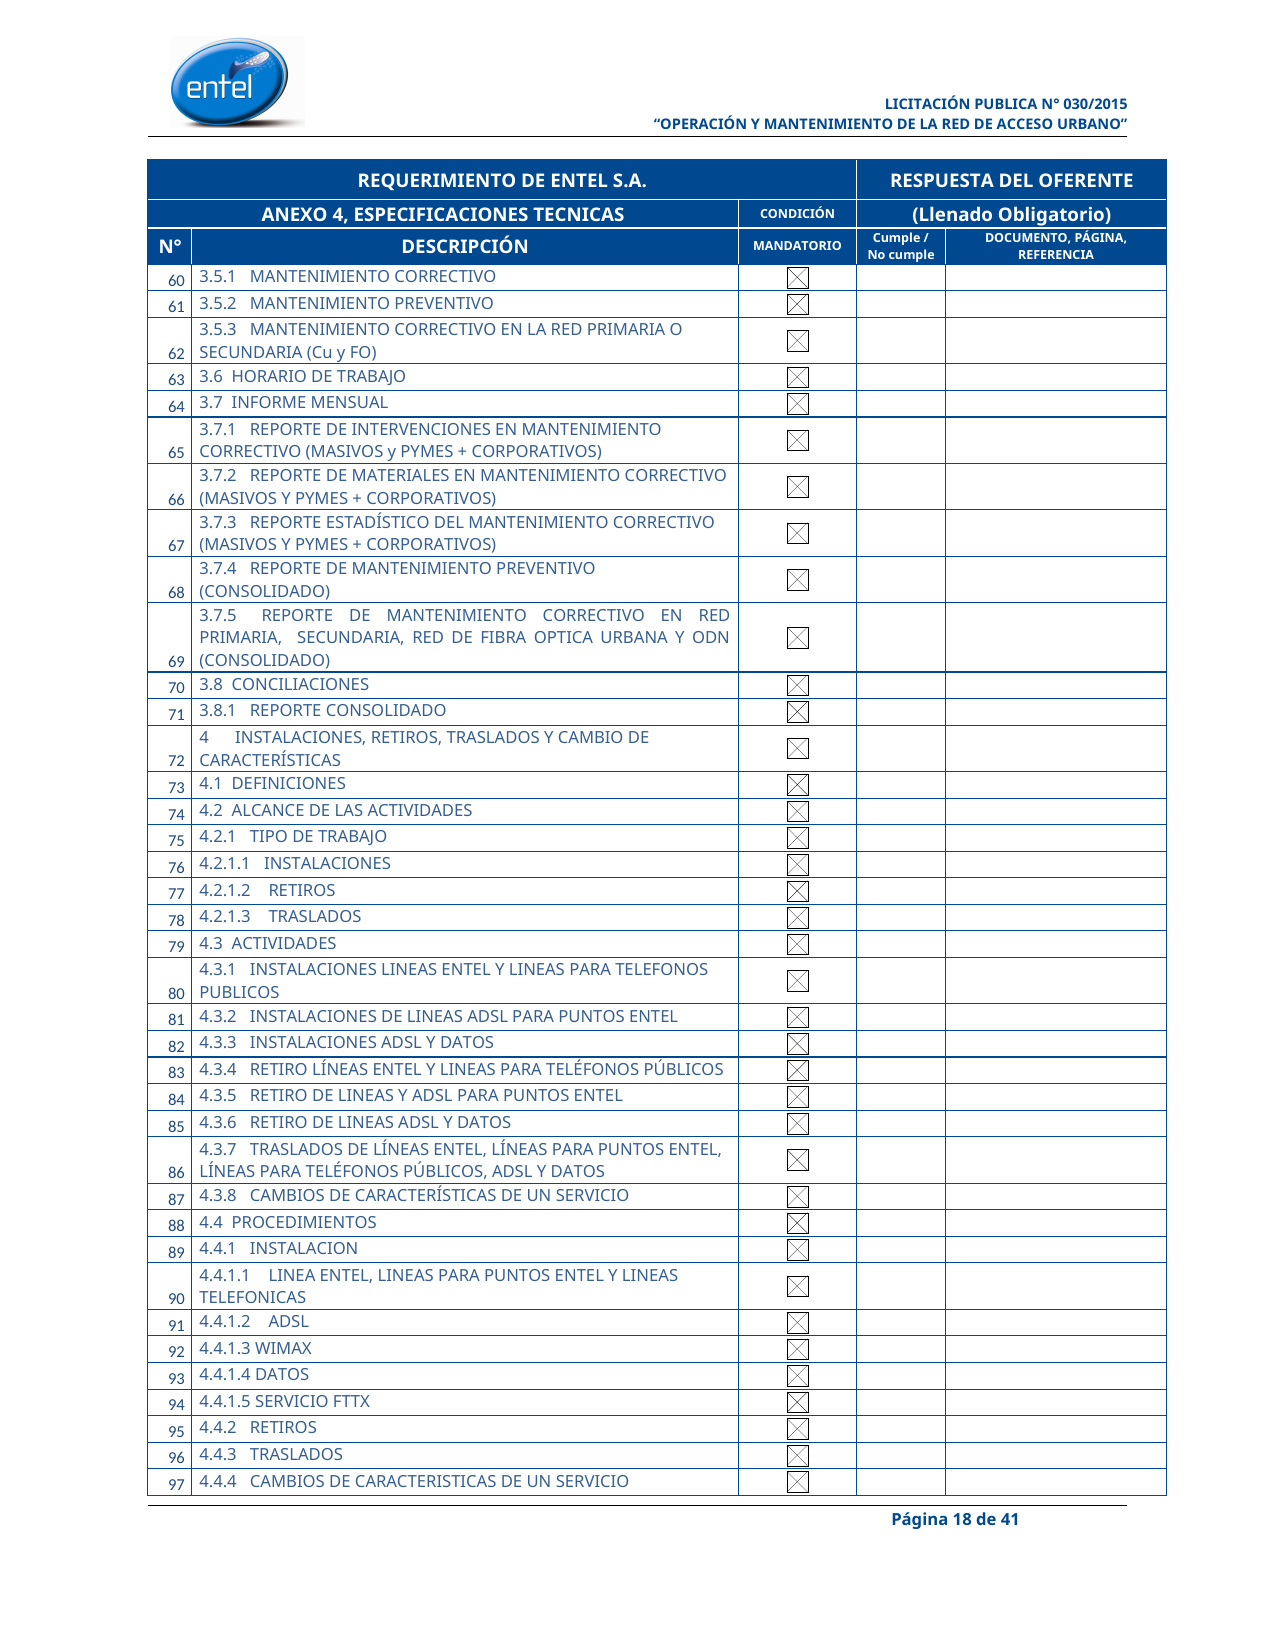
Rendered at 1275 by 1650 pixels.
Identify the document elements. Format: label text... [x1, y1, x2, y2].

table_cell 4.2.1 TIPO DE TRABAJO [192, 825, 738, 851]
table_cell [857, 464, 945, 509]
table_cell [857, 557, 945, 602]
table_cell [739, 1184, 856, 1209]
table_cell [857, 1443, 945, 1468]
table_cell [857, 1469, 945, 1495]
table_cell 3.5.2 MANTENIMIENTO PREVENTIVO [192, 291, 738, 317]
table_cell 3.5.3 MANTENIMIENTO CORRECTIVO EN LA RED PRIMARIA O SECUNDARIA (Cu y FO) [192, 318, 738, 363]
table_cell 4.4.1.3 WIMAX [192, 1336, 738, 1362]
table_cell [857, 1310, 945, 1335]
table_cell [857, 1210, 945, 1236]
table_cell 92 [148, 1336, 191, 1362]
table_cell [946, 318, 1166, 363]
table_cell [857, 1390, 945, 1415]
table_cell [946, 673, 1166, 698]
table_cell [739, 318, 856, 363]
table_cell 4.4.3 TRASLADOS [192, 1443, 738, 1468]
table_cell 87 [148, 1184, 191, 1209]
table_cell [857, 878, 945, 904]
table_cell [857, 1058, 945, 1083]
table_cell 85 [148, 1111, 191, 1136]
table_cell [946, 464, 1166, 509]
table_cell [739, 726, 856, 771]
table_cell [739, 364, 856, 390]
table_cell 4.4.1.4 DATOS [192, 1363, 738, 1388]
table_cell 77 [148, 878, 191, 904]
table_cell [857, 318, 945, 363]
table_cell [946, 391, 1166, 416]
table_cell [739, 1390, 856, 1415]
table_cell [739, 852, 856, 877]
table_cell 3.7.4 REPORTE DE MANTENIMIENTO PREVENTIVO (CONSOLIDADO) [192, 557, 738, 602]
table_cell 88 [148, 1210, 191, 1236]
table_cell [946, 1416, 1166, 1442]
table_cell 3.5.1 MANTENIMIENTO CORRECTIVO [192, 265, 738, 290]
picture [170, 36, 305, 128]
table_cell 4.4.1 INSTALACION [192, 1237, 738, 1262]
table_cell MANDATORIO [739, 229, 856, 264]
table_cell [739, 1237, 856, 1262]
table_cell [857, 1004, 945, 1030]
table_cell 94 [148, 1390, 191, 1415]
table_cell 90 [148, 1263, 191, 1309]
table_cell [946, 1443, 1166, 1468]
table_cell [739, 1310, 856, 1335]
table_cell 4.4.4 CAMBIOS DE CARACTERISTICAS DE UN SERVICIO [192, 1469, 738, 1495]
table_cell [739, 557, 856, 602]
table_cell 3.6 HORARIO DE TRABAJO [192, 364, 738, 390]
table_cell [946, 418, 1166, 463]
table_cell [739, 1443, 856, 1468]
table_cell 61 [148, 291, 191, 317]
table_cell [857, 905, 945, 930]
table_cell 91 [148, 1310, 191, 1335]
table_cell [857, 726, 945, 771]
table_cell ANEXO 4, ESPECIFICACIONES TECNICAS [148, 200, 738, 227]
table_cell [739, 391, 856, 416]
table_cell 4.4.1.2 ADSL [192, 1310, 738, 1335]
table_cell [946, 510, 1166, 556]
table_cell 4.3.5 RETIRO DE LINEAS Y ADSL PARA PUNTOS ENTEL [192, 1084, 738, 1109]
table_cell Cumple / No cumple [857, 229, 945, 264]
table_cell 4.2.1.2 RETIROS [192, 878, 738, 904]
table_cell [739, 603, 856, 671]
table_cell 86 [148, 1137, 191, 1183]
table_cell [739, 1263, 856, 1309]
table_cell [946, 931, 1166, 957]
table_cell 4.2.1.1 INSTALACIONES [192, 852, 738, 877]
table_cell 81 [148, 1004, 191, 1030]
table_cell [857, 1111, 945, 1136]
table_cell 73 [148, 772, 191, 797]
table_cell 89 [148, 1237, 191, 1262]
table_cell 4.2.1.3 TRASLADOS [192, 905, 738, 930]
table_cell [739, 1469, 856, 1495]
table_cell [739, 510, 856, 556]
table_cell [857, 772, 945, 797]
table_cell 97 [148, 1469, 191, 1495]
table_cell 3.7.3 REPORTE ESTADÍSTICO DEL MANTENIMIENTO CORRECTIVO (MASIVOS Y PYMES + CORPORATIVOS) [192, 510, 738, 556]
table_cell 62 [148, 318, 191, 363]
table_cell 4.3.3 INSTALACIONES ADSL Y DATOS [192, 1031, 738, 1056]
table_cell [857, 364, 945, 390]
table_cell [946, 1210, 1166, 1236]
table_cell 4.3.4 RETIRO LÍNEAS ENTEL Y LINEAS PARA TELÉFONOS PÚBLICOS [192, 1058, 738, 1083]
table_cell [857, 418, 945, 463]
table_cell 60 [148, 265, 191, 290]
table_cell [946, 1111, 1166, 1136]
table_cell [857, 1237, 945, 1262]
table_cell 66 [148, 464, 191, 509]
table_cell 65 [148, 418, 191, 463]
table_cell 3.7.1 REPORTE DE INTERVENCIONES EN MANTENIMIENTO CORRECTIVO (MASIVOS y PYMES + CORPORATIVOS) [192, 418, 738, 463]
table_cell 64 [148, 391, 191, 416]
table_cell [739, 673, 856, 698]
table_cell [739, 878, 856, 904]
table_cell [857, 825, 945, 851]
table_cell [946, 1084, 1166, 1109]
table_cell [739, 1058, 856, 1083]
table_cell [739, 1031, 856, 1056]
table_cell 80 [148, 958, 191, 1003]
table_cell [857, 1416, 945, 1442]
table_cell [739, 1004, 856, 1030]
table_header RESPUESTA DEL OFERENTE [857, 160, 1166, 199]
table_cell [857, 699, 945, 724]
table_cell [739, 1137, 856, 1183]
table_cell 3.7.5 REPORTE DE MANTENIMIENTO CORRECTIVO EN RED PRIMARIA, SECUNDARIA, RED DE FIBRA OPTICA URBANA Y ODN (CONSOLIDADO) [192, 603, 738, 671]
table_cell [946, 1058, 1166, 1083]
table_cell [739, 1336, 856, 1362]
table_cell [946, 772, 1166, 797]
table_cell [946, 1469, 1166, 1495]
table_cell [857, 1084, 945, 1109]
table_cell [946, 1184, 1166, 1209]
table_cell [739, 958, 856, 1003]
table_cell [857, 1336, 945, 1362]
table_cell [739, 772, 856, 797]
table_cell 93 [148, 1363, 191, 1388]
table_cell 3.8 CONCILIACIONES [192, 673, 738, 698]
table_cell [857, 291, 945, 317]
table_cell [739, 905, 856, 930]
table_cell [739, 1084, 856, 1109]
table_cell [739, 825, 856, 851]
table_cell 76 [148, 852, 191, 877]
table_cell [946, 726, 1166, 771]
table_cell [946, 1363, 1166, 1388]
table_cell DOCUMENTO, PÁGINA, REFERENCIA [946, 229, 1166, 264]
table_cell [946, 1390, 1166, 1415]
table_cell [946, 364, 1166, 390]
table_cell [739, 699, 856, 724]
table_cell 3.7.2 REPORTE DE MATERIALES EN MANTENIMIENTO CORRECTIVO (MASIVOS Y PYMES + CORPORATIVOS) [192, 464, 738, 509]
table_cell [857, 391, 945, 416]
table_cell [946, 905, 1166, 930]
table_cell 79 [148, 931, 191, 957]
table_cell 4.3 ACTIVIDADES [192, 931, 738, 957]
table_cell [857, 1031, 945, 1056]
table_cell [946, 958, 1166, 1003]
table_cell [946, 1004, 1166, 1030]
table_cell [857, 852, 945, 877]
table_cell [857, 799, 945, 824]
table_cell 82 [148, 1031, 191, 1056]
table_cell DESCRIPCIÓN [192, 229, 738, 264]
table_cell 70 [148, 673, 191, 698]
table_cell [739, 931, 856, 957]
table_cell 4.4.1.5 SERVICIO FTTX [192, 1390, 738, 1415]
table_cell 68 [148, 557, 191, 602]
table_cell [946, 603, 1166, 671]
table_cell 78 [148, 905, 191, 930]
table_cell [946, 1237, 1166, 1262]
table_cell [739, 464, 856, 509]
table_cell [946, 291, 1166, 317]
table_cell [946, 557, 1166, 602]
table_cell [739, 799, 856, 824]
table_cell [739, 1416, 856, 1442]
table_cell 4 INSTALACIONES, RETIROS, TRASLADOS Y CAMBIO DE CARACTERÍSTICAS [192, 726, 738, 771]
table_cell 4.3.8 CAMBIOS DE CARACTERÍSTICAS DE UN SERVICIO [192, 1184, 738, 1209]
table_cell 4.3.2 INSTALACIONES DE LINEAS ADSL PARA PUNTOS ENTEL [192, 1004, 738, 1030]
table_cell 4.4.2 RETIROS [192, 1416, 738, 1442]
table_cell [857, 510, 945, 556]
table_cell [739, 1363, 856, 1388]
table_cell [857, 958, 945, 1003]
table_cell [857, 265, 945, 290]
table_cell [946, 878, 1166, 904]
table_cell 4.3.1 INSTALACIONES LINEAS ENTEL Y LINEAS PARA TELEFONOS PUBLICOS [192, 958, 738, 1003]
table_cell 69 [148, 603, 191, 671]
table_cell 4.2 ALCANCE DE LAS ACTIVIDADES [192, 799, 738, 824]
table_cell 4.1 DEFINICIONES [192, 772, 738, 797]
table_cell [946, 1137, 1166, 1183]
table_cell 3.7 INFORME MENSUAL [192, 391, 738, 416]
table_cell [946, 852, 1166, 877]
table_cell [739, 1111, 856, 1136]
table_cell [857, 1263, 945, 1309]
table_cell [857, 603, 945, 671]
table_cell 72 [148, 726, 191, 771]
table_cell 3.8.1 REPORTE CONSOLIDADO [192, 699, 738, 724]
table_cell 83 [148, 1058, 191, 1083]
table_cell [946, 799, 1166, 824]
table_cell [946, 1263, 1166, 1309]
table_cell [946, 699, 1166, 724]
table_cell 4.4.1.1 LINEA ENTEL, LINEAS PARA PUNTOS ENTEL Y LINEAS TELEFONICAS [192, 1263, 738, 1309]
table_cell 4.3.6 RETIRO DE LINEAS ADSL Y DATOS [192, 1111, 738, 1136]
table_cell [946, 1336, 1166, 1362]
table_cell [857, 673, 945, 698]
table_cell [857, 1137, 945, 1183]
table_cell 75 [148, 825, 191, 851]
table_cell [857, 931, 945, 957]
table_cell [946, 1031, 1166, 1056]
table_cell 4.3.7 TRASLADOS DE LÍNEAS ENTEL, LÍNEAS PARA PUNTOS ENTEL, LÍNEAS PARA TELÉFONOS PÚBLICOS, ADSL Y DATOS [192, 1137, 738, 1183]
table_cell 74 [148, 799, 191, 824]
table_cell [739, 291, 856, 317]
table_cell [946, 265, 1166, 290]
table_cell 95 [148, 1416, 191, 1442]
table_cell [857, 1363, 945, 1388]
table_cell [739, 418, 856, 463]
table_cell [739, 265, 856, 290]
table_cell 84 [148, 1084, 191, 1109]
table_cell 67 [148, 510, 191, 556]
table_cell 96 [148, 1443, 191, 1468]
table_cell N° [148, 229, 191, 264]
table_cell 4.4 PROCEDIMIENTOS [192, 1210, 738, 1236]
table_header REQUERIMIENTO DE ENTEL S.A. [148, 160, 856, 199]
table_cell 63 [148, 364, 191, 390]
table_cell (Llenado Obligatorio) [857, 200, 1166, 227]
table_cell [946, 1310, 1166, 1335]
table_cell CONDICIÓN [739, 200, 856, 227]
table_cell [857, 1184, 945, 1209]
table_cell 71 [148, 699, 191, 724]
table_cell [946, 825, 1166, 851]
table_cell [739, 1210, 856, 1236]
